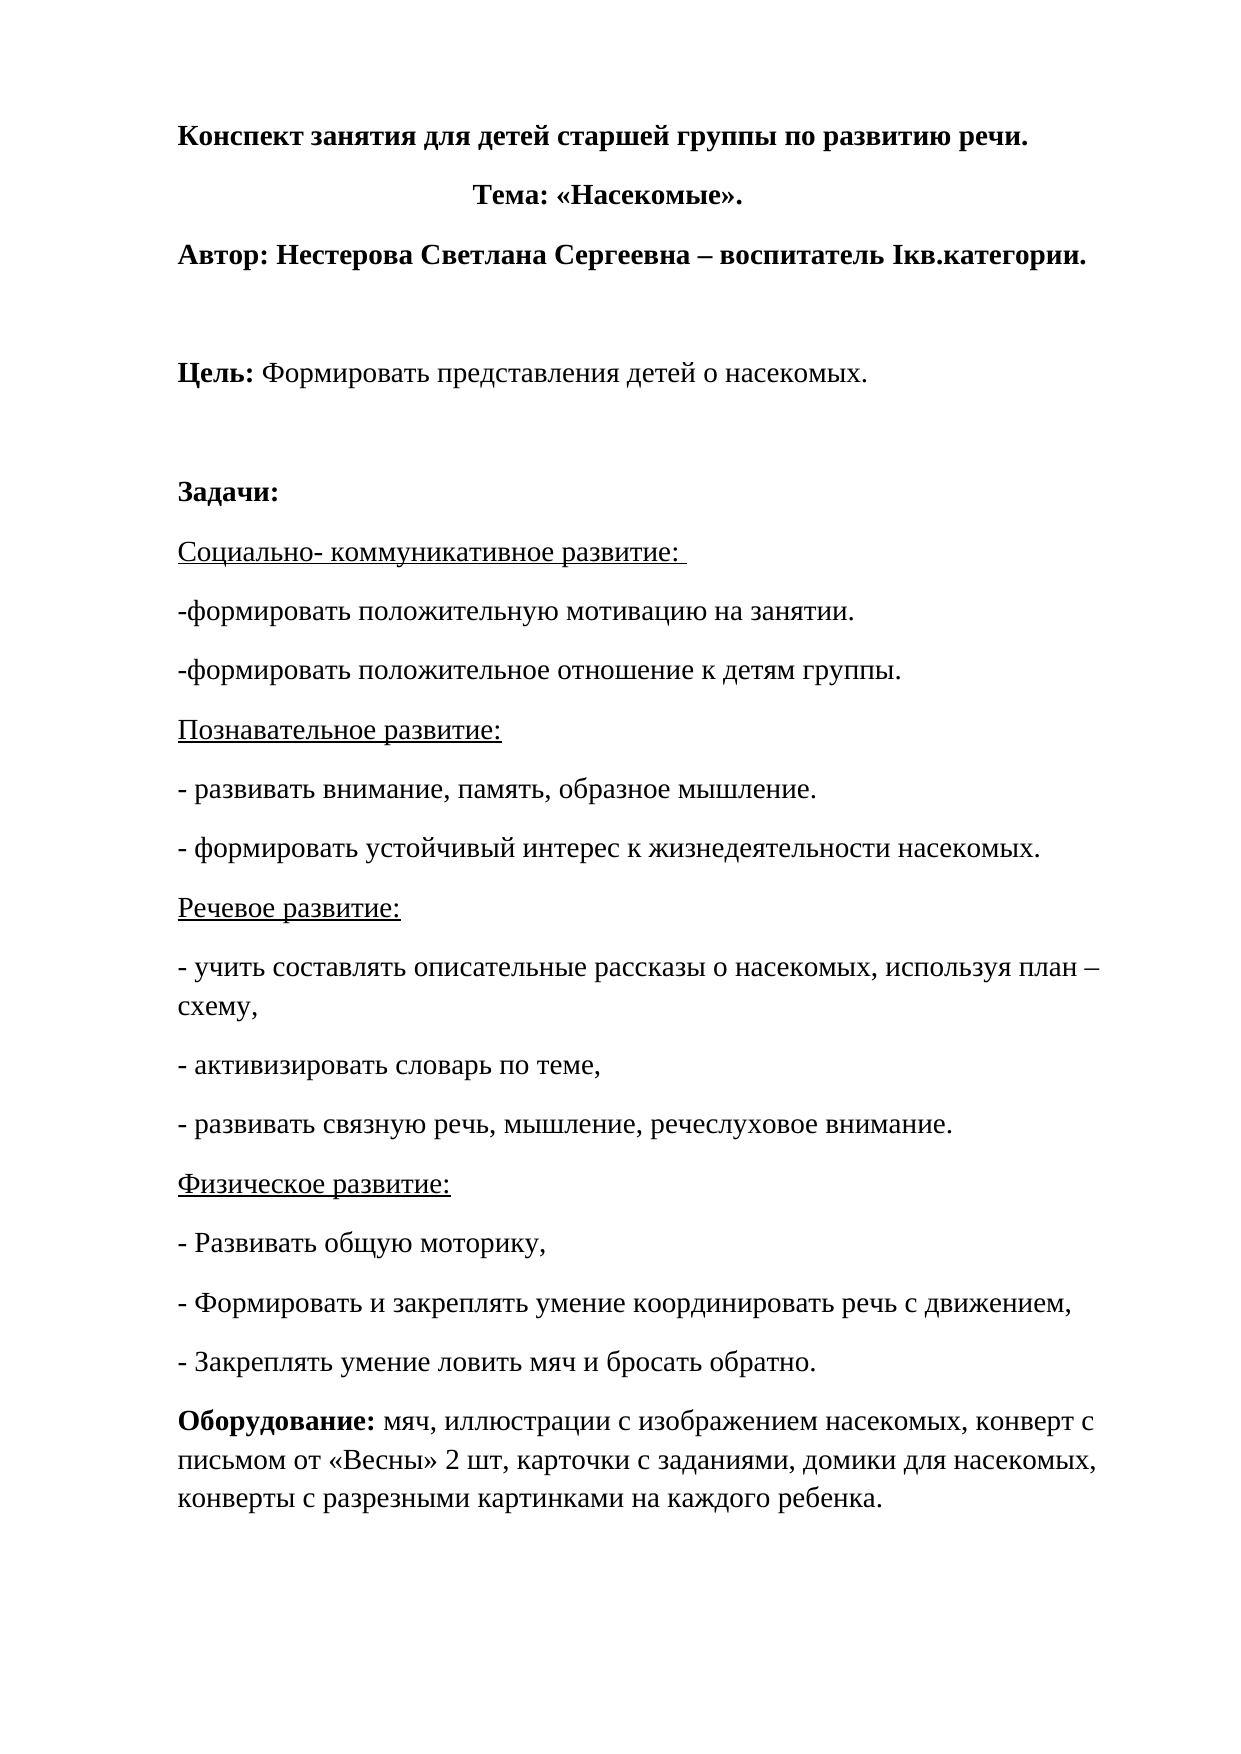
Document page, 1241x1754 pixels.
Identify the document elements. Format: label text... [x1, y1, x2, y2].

text - Формировать и закреплять умение координировать речь с движением, [177, 1285, 1152, 1318]
text Физическое развитие: [177, 1166, 1152, 1199]
text Социально- коммуникативное развитие: [177, 534, 1152, 567]
text - учить составлять описательные рассказы о насекомых, используя план – схему, [177, 949, 1152, 1021]
text Задачи: [177, 474, 1152, 508]
text Речевое развитие: [177, 890, 1152, 923]
text - развивать внимание, память, образное мышление. [177, 771, 1152, 805]
text Автор: Нестерова Светлана Сергеевна – воспитатель Iкв.категории. [177, 237, 1152, 270]
text Познавательное развитие: [177, 712, 1152, 745]
text - формировать устойчивый интерес к жизнедеятельности насекомых. [177, 831, 1152, 864]
text Конспект занятия для детей старшей группы по развитию речи. [177, 118, 1152, 152]
text - Развивать общую моторику, [177, 1225, 1152, 1259]
text Тема: «Насекомые». [398, 177, 1152, 211]
text Цель: Формировать представления детей о насекомых. [177, 356, 1152, 389]
text -формировать положительное отношение к детям группы. [177, 652, 1152, 686]
text - развивать связную речь, мышление, речеслуховое внимание. [177, 1107, 1152, 1140]
text - активизировать словарь по теме, [177, 1047, 1152, 1081]
text Оборудование: мяч, иллюстрации с изображением насекомых, конверт с письмом от «Весны» 2 шт, карточки с заданиями, домики для насекомых, конверты с разрезными картинками на каждого ребенка. [177, 1403, 1152, 1514]
text -формировать положительную мотивацию на занятии. [177, 593, 1152, 627]
text - Закреплять умение ловить мяч и бросать обратно. [177, 1344, 1152, 1378]
